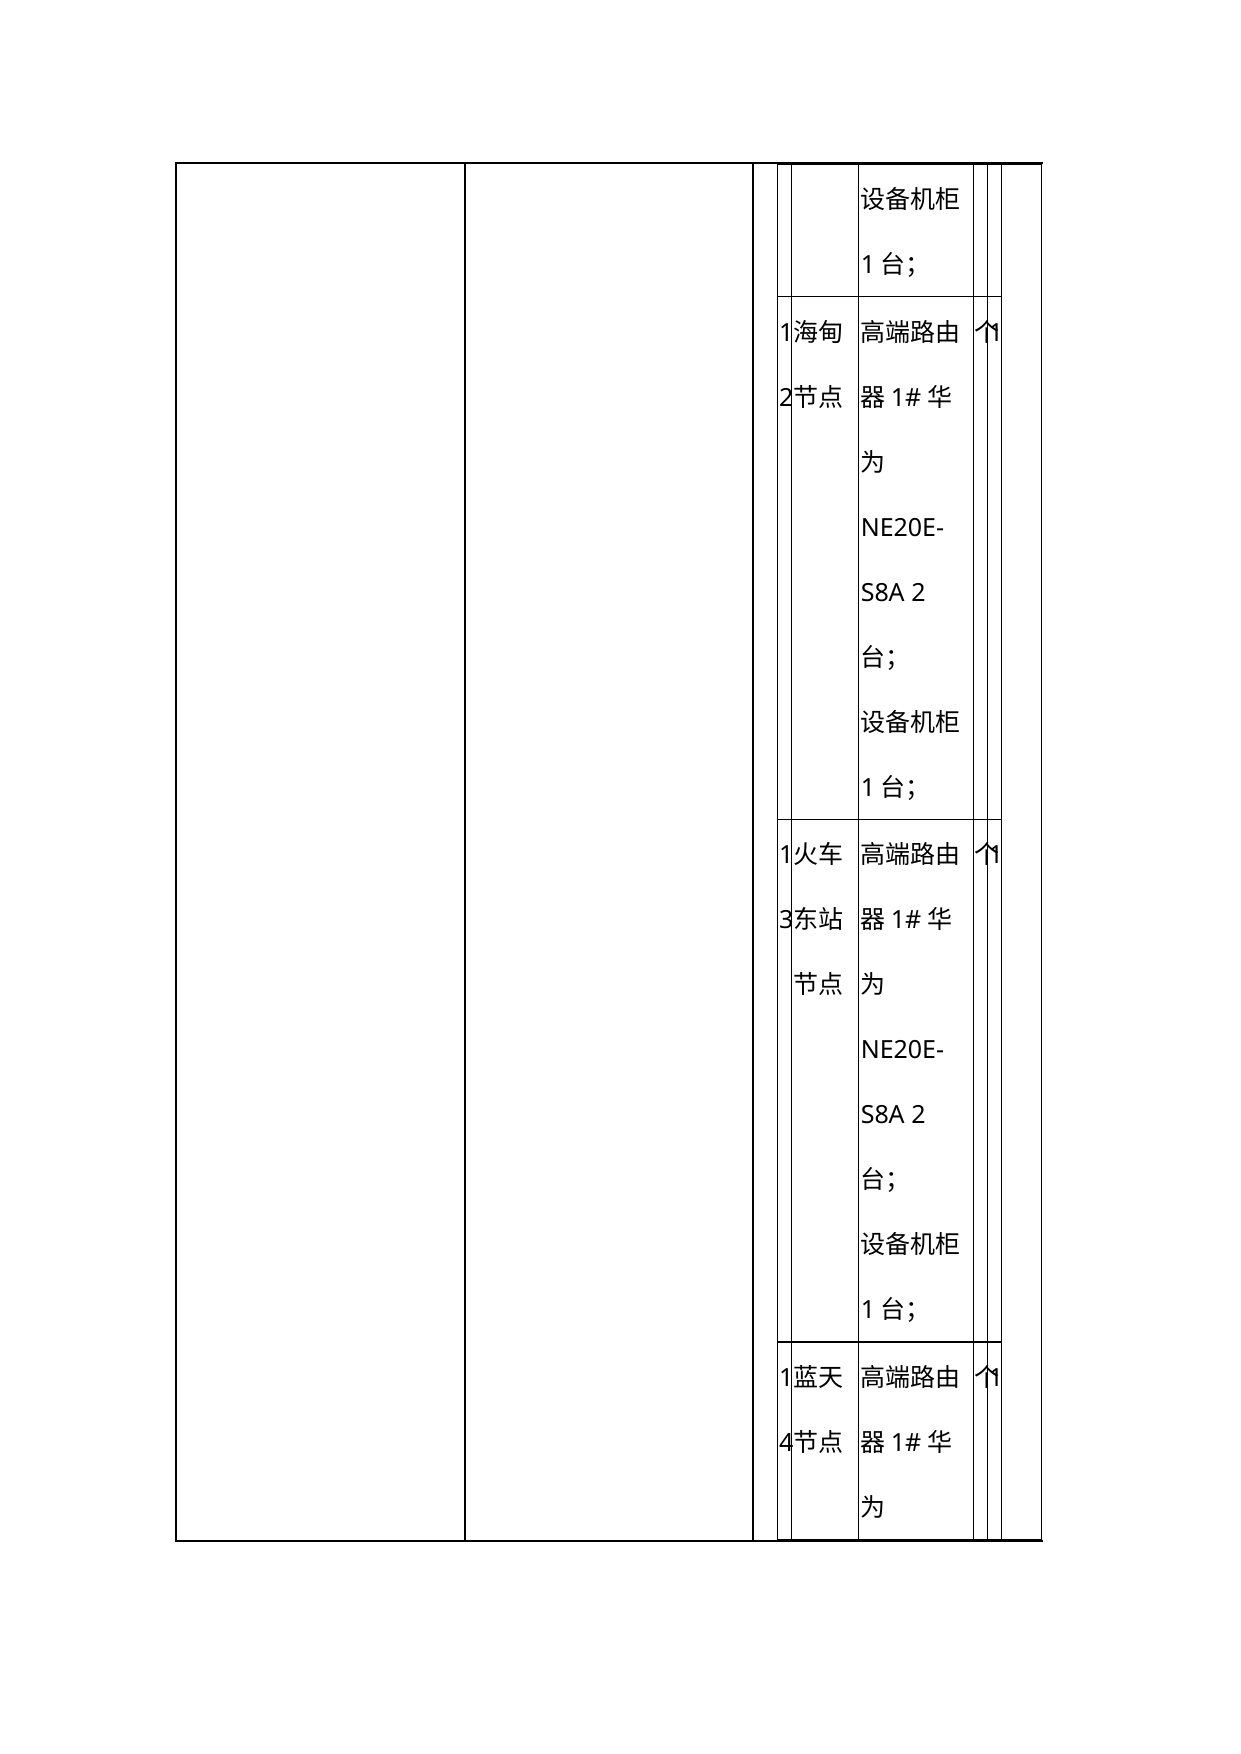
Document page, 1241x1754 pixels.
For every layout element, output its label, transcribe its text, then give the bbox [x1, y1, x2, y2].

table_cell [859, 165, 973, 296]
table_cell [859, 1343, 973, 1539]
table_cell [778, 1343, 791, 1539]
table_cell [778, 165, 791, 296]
table_cell 1 [177, 164, 464, 1540]
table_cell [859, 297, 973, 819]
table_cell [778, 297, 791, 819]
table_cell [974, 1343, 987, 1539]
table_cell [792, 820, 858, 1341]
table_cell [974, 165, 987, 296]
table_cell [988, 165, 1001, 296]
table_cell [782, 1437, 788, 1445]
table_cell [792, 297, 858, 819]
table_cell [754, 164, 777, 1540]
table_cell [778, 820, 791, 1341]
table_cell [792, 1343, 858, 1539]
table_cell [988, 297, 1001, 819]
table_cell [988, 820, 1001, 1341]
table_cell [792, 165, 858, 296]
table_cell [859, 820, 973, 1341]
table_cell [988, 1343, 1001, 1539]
table_cell [466, 164, 752, 1540]
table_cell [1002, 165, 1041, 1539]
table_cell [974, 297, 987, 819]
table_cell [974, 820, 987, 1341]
